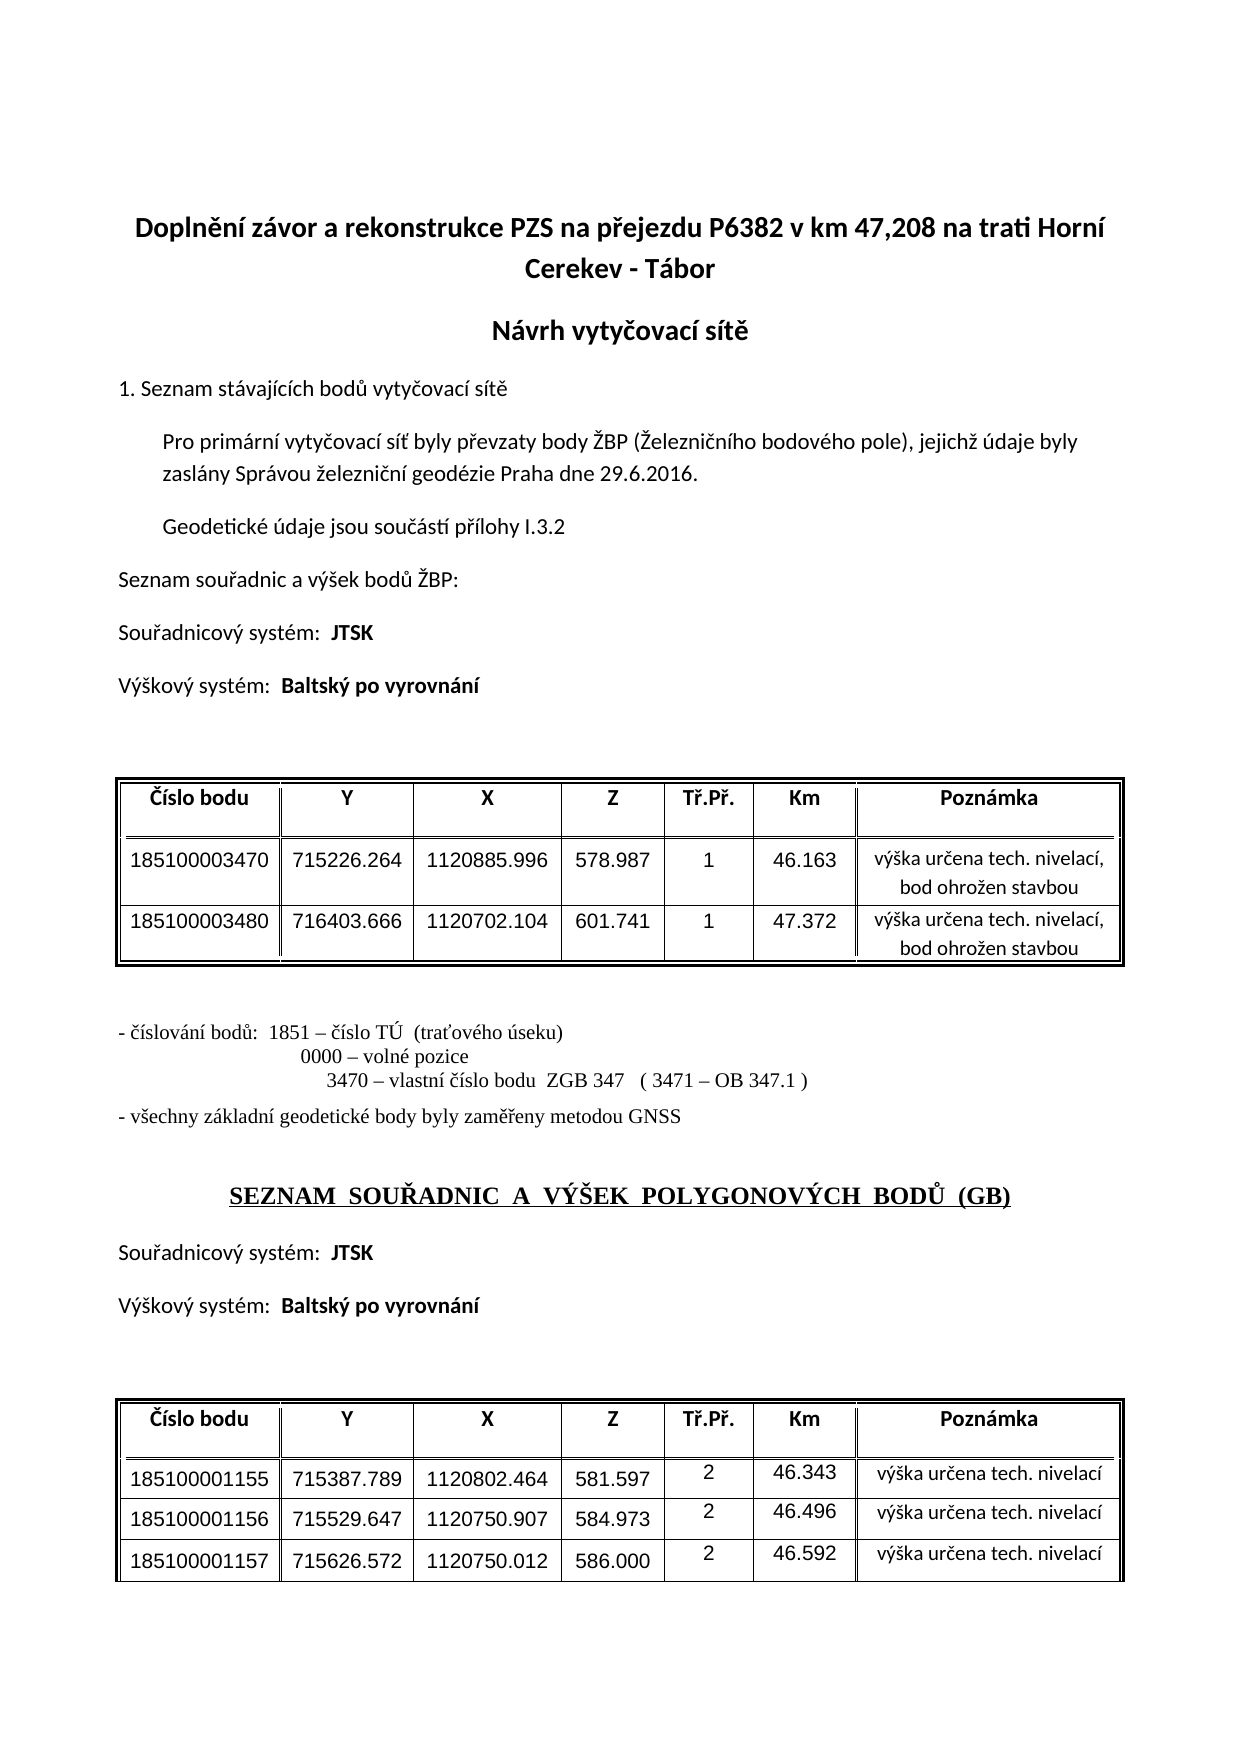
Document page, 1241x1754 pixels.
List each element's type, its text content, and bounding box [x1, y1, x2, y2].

table_cell 1120750.012 [414, 1540, 561, 1581]
table_cell 185100003480 [121, 906, 281, 960]
table_cell 584.973 [562, 1499, 664, 1539]
text Seznam souřadnic a výšek bodů ŽBP: [118, 565, 1122, 593]
table_header Y [281, 784, 413, 836]
table_cell 1120750.907 [414, 1499, 561, 1539]
table_cell 185100001155 [121, 1457, 279, 1498]
subtitle SEZNAM SOUŘADNIC A VÝŠEK POLYGONOVÝCH BODŮ (GB) [118, 1181, 1122, 1210]
table_cell 715387.789 [282, 1460, 413, 1498]
table_cell 1120702.104 [414, 906, 561, 960]
table_header Tř.Př. [665, 1404, 753, 1457]
table_cell 578.987 [562, 839, 664, 905]
table_cell 715529.647 [282, 1499, 413, 1539]
text - číslování bodů: 1851 – číslo TÚ (traťového úseku) [118, 1020, 1122, 1044]
table_cell 2 [665, 1460, 753, 1498]
table_cell 581.597 [562, 1460, 664, 1498]
table_header Poznámka [856, 783, 1119, 836]
text Doplnění závor a rekonstrukce PZS na přejezdu P6382 v km 47,208 na trati Horní Cerekev - Tábor [118, 209, 1122, 286]
table_cell 46.496 [754, 1499, 855, 1539]
table_cell výška určena tech. nivelací [858, 1457, 1120, 1498]
table_header Km [754, 1404, 856, 1457]
table_header Tř.Př. [665, 784, 753, 836]
table_cell 2 [665, 1499, 753, 1539]
table_cell 586.000 [562, 1540, 664, 1581]
table_cell 1 [665, 839, 753, 905]
table_header Číslo bodu [118, 1401, 281, 1457]
text Pro primární vytyčovací síť byly převzaty body ŽBP (Železničního bodového pole), jejichž údaje byly zaslány Správou železniční geodézie Praha dne 29.6.2016. [162, 427, 1122, 487]
table_header X [414, 784, 561, 836]
text Výškový systém: Baltský po vyrovnání [118, 671, 1122, 699]
table_cell 715226.264 [282, 839, 413, 905]
text Návrh vytyčovací sítě [118, 312, 1122, 348]
table_cell 601.741 [562, 906, 664, 960]
table_cell výška určena tech. nivelací, bod ohrožen stavbou bod ohrožen stavbou [856, 906, 1119, 960]
table_cell 1120885.996 [414, 839, 561, 905]
table_cell 46.163 [754, 839, 855, 905]
table_cell výška určena tech. nivelací [858, 1499, 1119, 1539]
table_header Z [562, 1404, 664, 1457]
text 3470 – vlastní číslo bodu ZGB 347 ( 3471 – OB 347.1 ) [118, 1068, 1122, 1092]
table_header Poznámka [856, 1403, 1119, 1457]
text 0000 – volné pozice [118, 1044, 1122, 1068]
table_cell 46.592 [754, 1540, 855, 1581]
table_header Z [562, 784, 664, 836]
table_cell 2 [665, 1540, 753, 1581]
table_header X [414, 1404, 561, 1457]
table_header Km [754, 784, 856, 836]
table_cell 46.343 [754, 1460, 855, 1498]
table_cell 47.372 [754, 906, 856, 960]
text - všechny základní geodetické body byly zaměřeny metodou GNSS [118, 1104, 1122, 1128]
table_header Číslo bodu [118, 780, 281, 836]
table_cell 1 [665, 906, 753, 960]
table_cell 185100001156 [121, 1499, 279, 1539]
text 1. Seznam stávajících bodů vytyčovací sítě [118, 374, 1122, 402]
table_cell 185100001157 [121, 1540, 279, 1581]
table_cell 1120802.464 [414, 1460, 561, 1498]
table_cell 716403.666 [281, 906, 413, 960]
table_cell výška určena tech. nivelací [858, 1540, 1119, 1581]
table_cell 715626.572 [282, 1540, 413, 1581]
table_cell 185100003470 [118, 836, 281, 905]
table_header Y [281, 1404, 413, 1457]
text Geodetické údaje jsou součástí přílohy I.3.2 [162, 512, 1122, 540]
text Výškový systém: Baltský po vyrovnání [118, 1291, 1122, 1319]
text Souřadnicový systém: JTSK [118, 1238, 1122, 1266]
text Souřadnicový systém: JTSK [118, 618, 1122, 646]
table_cell výška určena tech. nivelací, bod ohrožen stavbou bod ohrožen stavbou [856, 836, 1122, 905]
